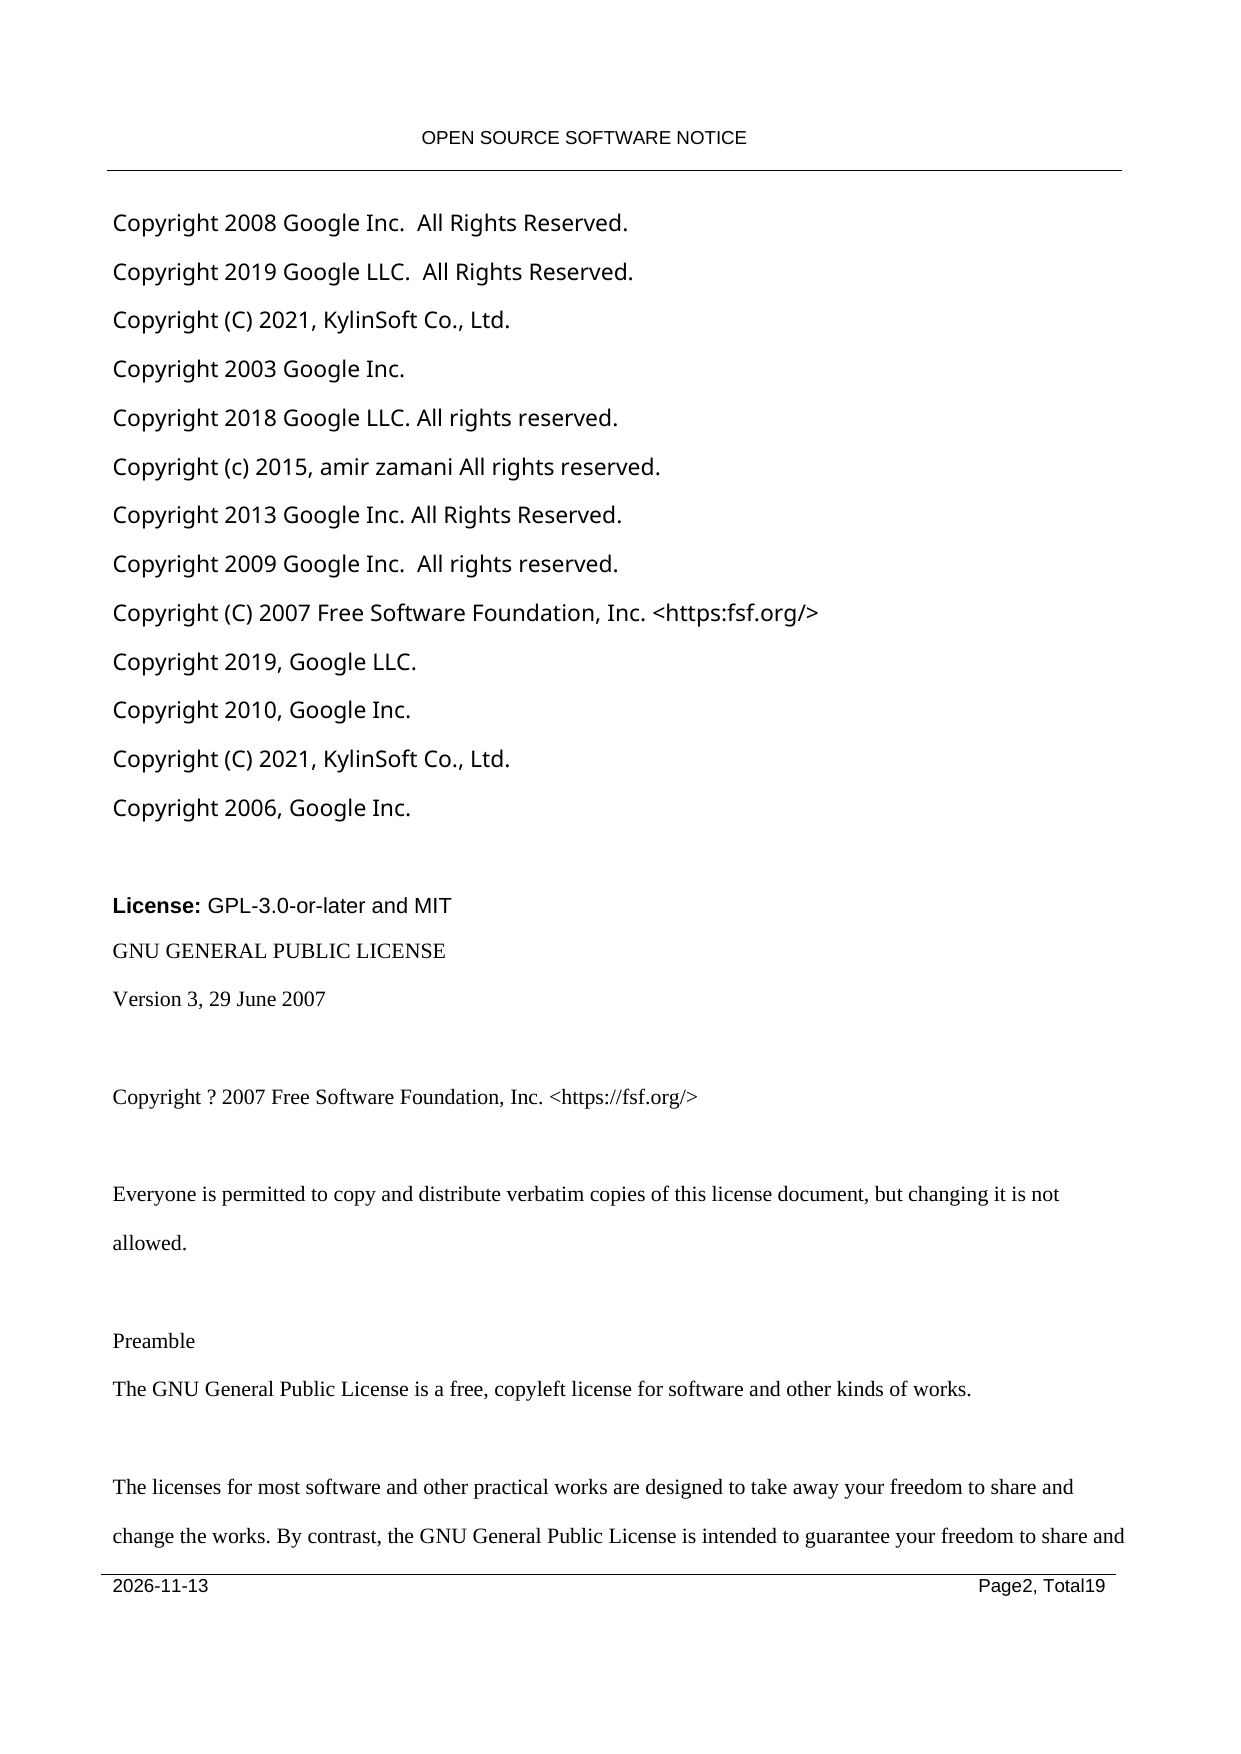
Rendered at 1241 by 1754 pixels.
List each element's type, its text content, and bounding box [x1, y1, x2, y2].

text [112, 206, 1128, 873]
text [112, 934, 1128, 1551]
text License: GPL-3.0-or-later and MIT [112, 889, 1128, 921]
